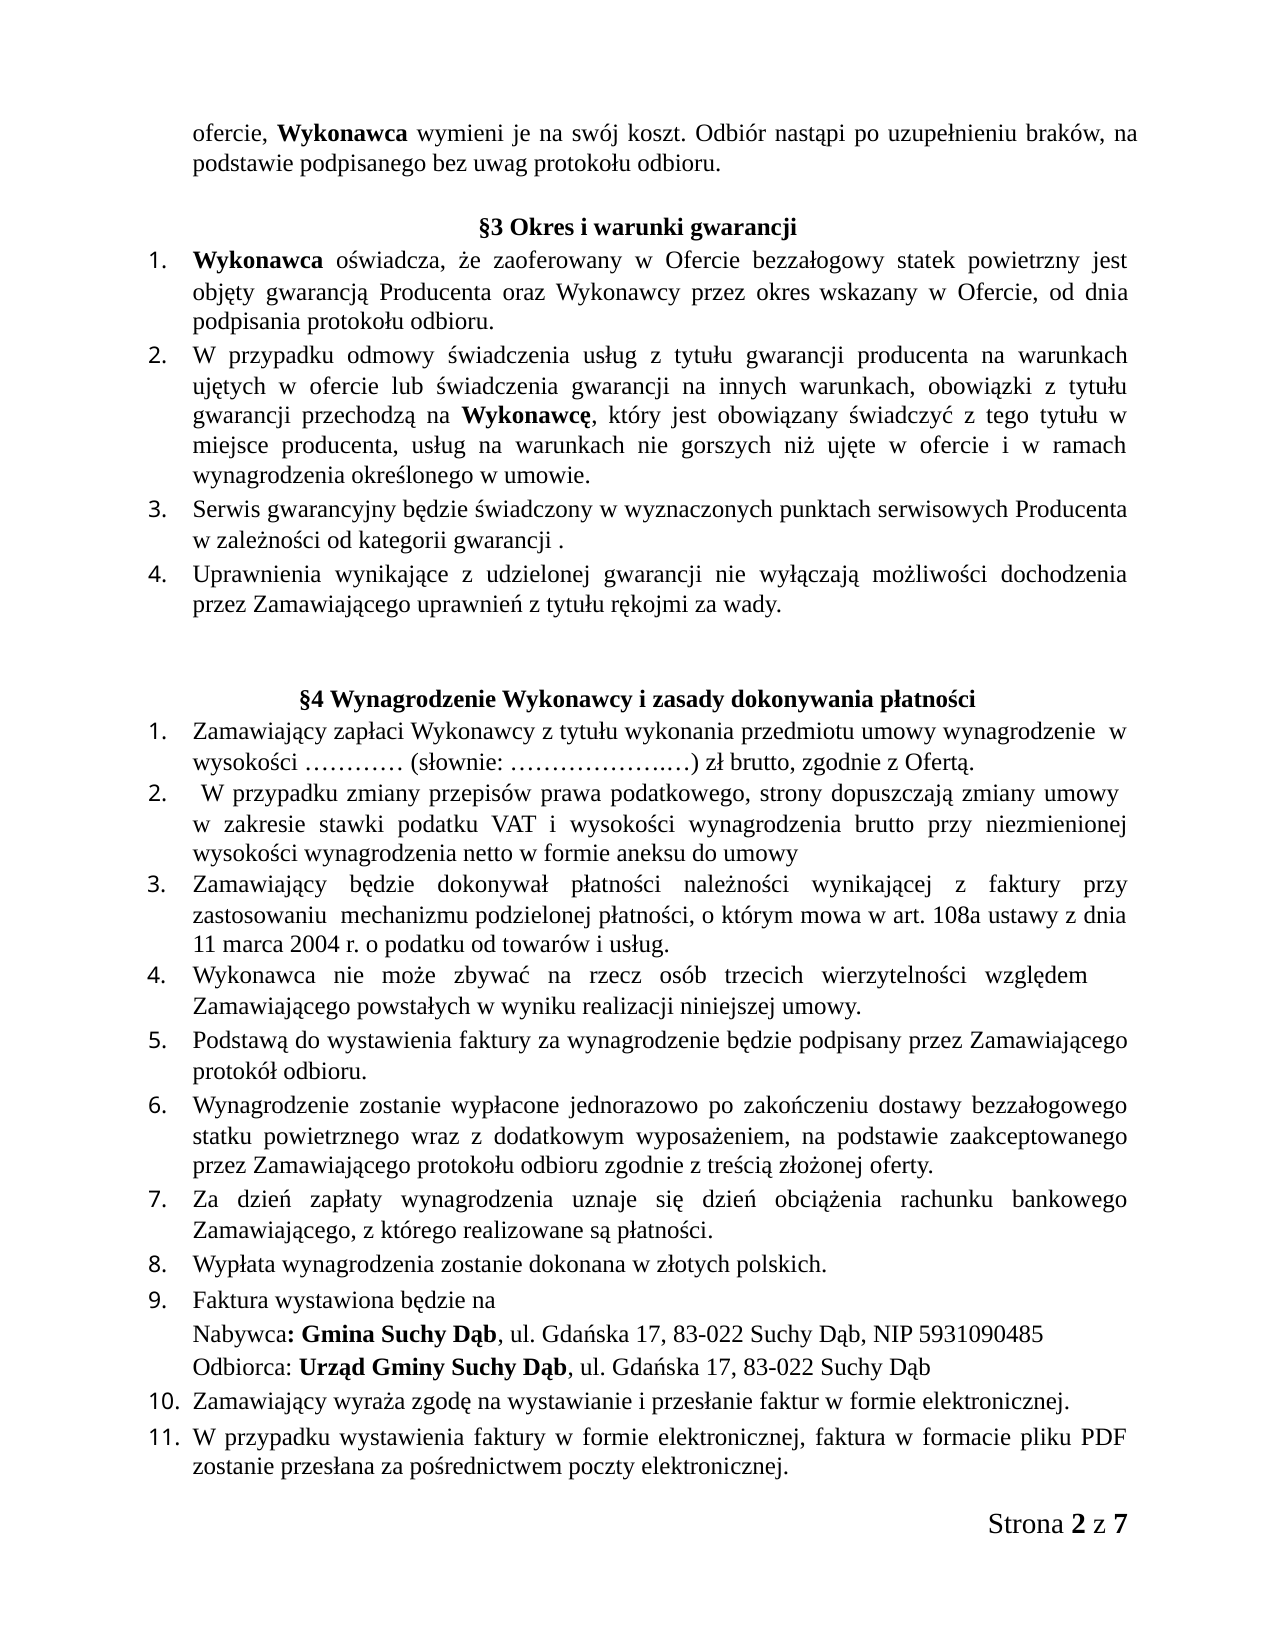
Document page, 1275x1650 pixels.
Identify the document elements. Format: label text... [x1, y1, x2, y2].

list Podstawą do wystawienia faktury za wynagrodzenie będzie podpisany przez Zamawiającego protokół odbioru. [148, 1024, 1128, 1085]
subtitle §4 Wynagrodzenie Wykonawcy i zasady dokonywania płatności [148, 684, 1127, 713]
list W przypadku wystawienia faktury w formie elektronicznej, faktura w formacie pliku PDF zostanie przesłana za pośrednictwem poczty elektronicznej. [148, 1420, 1128, 1480]
subtitle §3 Okres i warunki gwarancji [148, 212, 1127, 240]
text Nabywca: Gmina Suchy Dąb, ul. Gdańska 17, 83-022 Suchy Dąb, NIP 5931090485 [192, 1319, 1128, 1348]
text Odbiorca: Urząd Gminy Suchy Dąb, ul. Gdańska 17, 83-022 Suchy Dąb [192, 1352, 1128, 1381]
list Uprawnienia wynikające z udzielonej gwarancji nie wyłączają możliwości dochodzenia przez Zamawiającego uprawnień z tytułu rękojmi za wady. [148, 557, 1128, 618]
list Wykonawca oświadcza, że zaoferowany w Ofercie bezzałogowy statek powietrzny jest objęty gwarancją Producenta oraz Wykonawcy przez okres wskazany w Ofercie, od dnia podpisania protokołu odbioru. [148, 244, 1128, 335]
list W przypadku zmiany przepisów prawa podatkowego, strony dopuszczają zmiany umowy w zakresie stawki podatku VAT i wysokości wynagrodzenia brutto przy niezmienionej wysokości wynagrodzenia netto w formie aneksu do umowy [148, 777, 1128, 867]
list Wynagrodzenie zostanie wypłacone jednorazowo po zakończeniu dostawy bezzałogowego statku powietrznego wraz z dodatkowym wyposażeniem, na podstawie zaakceptowanego przez Zamawiającego protokołu odbioru zgodnie z treścią złożonej oferty. [148, 1089, 1128, 1179]
list Zamawiający zapłaci Wykonawcy z tytułu wykonania przedmiotu umowy wynagrodzenie w wysokości ………… (słownie: ……………….…) zł brutto, zgodnie z Ofertą. [148, 715, 1128, 776]
list Wykonawca nie może zbywać na rzecz osób trzecich wierzytelności względem Zamawiającego powstałych w wyniku realizacji niniejszej umowy. [147, 959, 1089, 1020]
list Wypłata wynagrodzenia zostanie dokonana w złotych polskich. [148, 1248, 1128, 1279]
list Zamawiający wyraża zgodę na wystawianie i przesłanie faktur w formie elektronicznej. [148, 1385, 1128, 1416]
list Serwis gwarancyjny będzie świadczony w wyznaczonych punktach serwisowych Producenta w zależności od kategorii gwarancji . [148, 493, 1128, 553]
list Za dzień zapłaty wynagrodzenia uznaje się dzień obciążenia rachunku bankowego Zamawiającego, z którego realizowane są płatności. [148, 1183, 1128, 1244]
list Zamawiający będzie dokonywał płatności należności wynikającej z faktury przy zastosowaniu mechanizmu podzielonej płatności, o którym mowa w art. 108a ustawy z dnia 11 marca 2004 r. o podatku od towarów i usług. [147, 868, 1128, 958]
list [148, 118, 1138, 176]
list Faktura wystawiona będzie na [148, 1284, 1128, 1315]
list W przypadku odmowy świadczenia usług z tytułu gwarancji producenta na warunkach ujętych w ofercie lub świadczenia gwarancji na innych warunkach, obowiązki z tytułu gwarancji przechodzą na Wykonawcę, który jest obowiązany świadczyć z tego tytułu w miejsce producenta, usług na warunkach nie gorszych niż ujęte w ofercie i w ramach wynagrodzenia określonego w umowie. [148, 339, 1128, 488]
